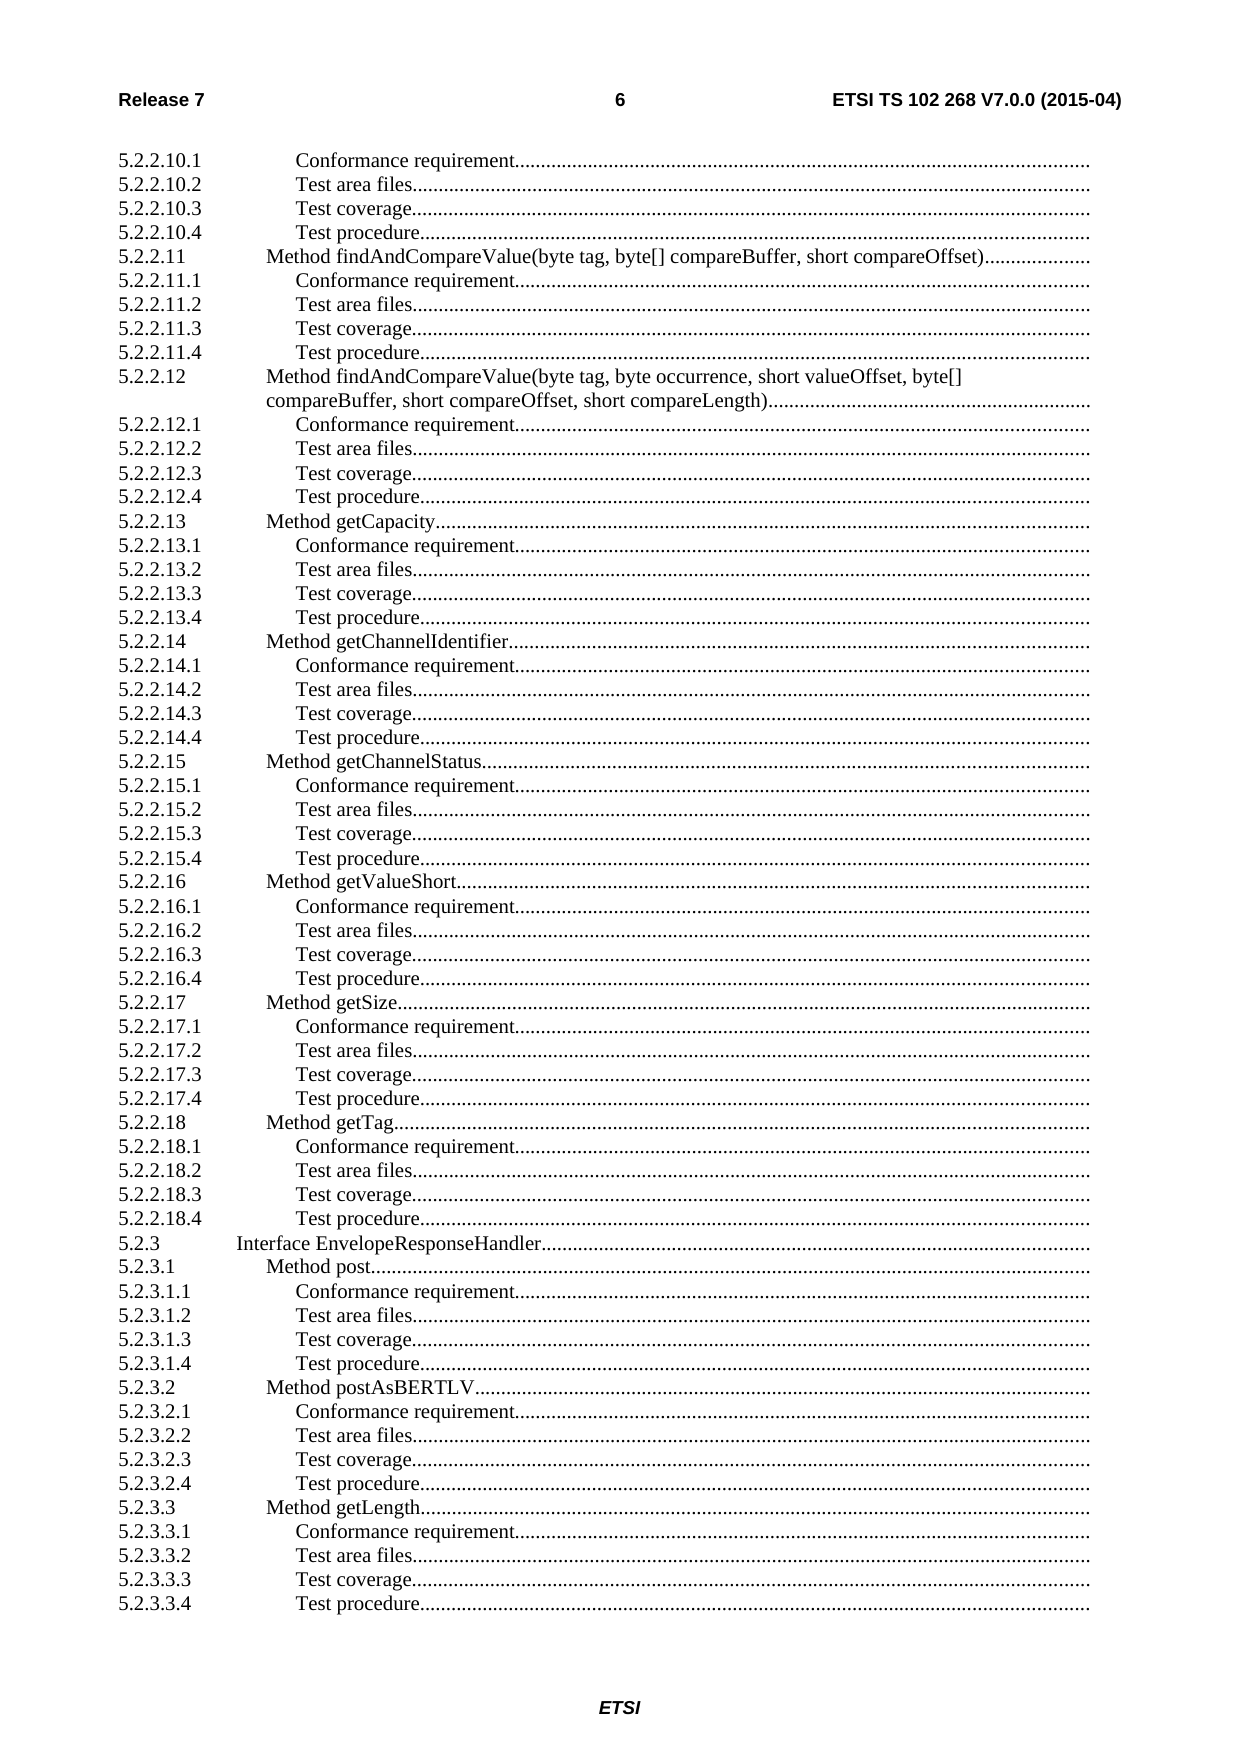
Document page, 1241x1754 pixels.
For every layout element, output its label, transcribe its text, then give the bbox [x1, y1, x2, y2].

text 5.2.2.16.2 Test area files 143 [118, 918, 1078, 942]
text 5.2.2.11.2 Test area files 132 [118, 292, 1078, 316]
text 5.2.2.18 Method getTag 144 [118, 1110, 1078, 1134]
text 5.2.2.15 Method getChannelStatus 140 [118, 749, 1078, 773]
text 5.2.2.16 Method getValueShort 142 [118, 869, 1078, 893]
text 5.2.2.18.1 Conformance requirement 144 [118, 1134, 1078, 1158]
text 5.2.2.10.1 Conformance requirement 128 [118, 148, 1078, 172]
text 5.2.2.10.2 Test area files 129 [118, 172, 1078, 196]
text 5.2.2.17.1 Conformance requirement 143 [118, 1014, 1078, 1038]
text 5.2.3.2.3 Test coverage 147 [118, 1447, 1078, 1471]
text 5.2.3.3.3 Test coverage 149 [118, 1567, 1078, 1591]
text 5.2.2.14.3 Test coverage 139 [118, 701, 1078, 725]
text 5.2.3.1.3 Test coverage 146 [118, 1327, 1078, 1351]
text 5.2.3 Interface EnvelopeResponseHandler 145 [118, 1230, 1078, 1254]
text 5.2.2.18.4 Test procedure 145 [118, 1206, 1078, 1230]
text 5.2.2.12 Method findAndCompareValue(byte tag, byte occurrence, short valueOffset, byte[] compareBuffer, short compareOffset, short compareLength) 133 [118, 364, 1078, 412]
text 5.2.2.12.1 Conformance requirement 133 [118, 412, 1078, 436]
text 5.2.2.18.3 Test coverage 145 [118, 1182, 1078, 1206]
text 5.2.2.15.3 Test coverage 140 [118, 821, 1078, 845]
text 5.2.2.15.1 Conformance requirement 140 [118, 773, 1078, 797]
text 5.2.3.1.1 Conformance requirement 145 [118, 1278, 1078, 1303]
text 5.2.2.13.1 Conformance requirement 137 [118, 533, 1078, 557]
text 5.2.3.2.2 Test area files 147 [118, 1423, 1078, 1447]
text 5.2.2.14.1 Conformance requirement 138 [118, 653, 1078, 677]
text 5.2.2.11 Method findAndCompareValue(byte tag, byte[] compareBuffer, short compareOffset) 131 [118, 244, 1078, 268]
text 5.2.3.3.4 Test procedure 149 [118, 1591, 1078, 1615]
text 5.2.2.17.2 Test area files 144 [118, 1038, 1078, 1062]
text 5.2.2.13.4 Test procedure 138 [118, 605, 1078, 629]
text 5.2.2.12.4 Test procedure 135 [118, 484, 1078, 508]
text 5.2.2.10.4 Test procedure 129 [118, 220, 1078, 244]
text 5.2.3.1.4 Test procedure 146 [118, 1351, 1078, 1375]
text 5.2.3.2.1 Conformance requirement 147 [118, 1399, 1078, 1423]
text 5.2.3.3 Method getLength 149 [118, 1495, 1078, 1519]
text 5.2.3.3.2 Test area files 149 [118, 1543, 1078, 1567]
text 5.2.2.11.4 Test procedure 132 [118, 340, 1078, 364]
text 5.2.2.16.1 Conformance requirement 142 [118, 893, 1078, 918]
text 5.2.2.10.3 Test coverage 129 [118, 196, 1078, 220]
text 5.2.2.13.2 Test area files 137 [118, 557, 1078, 581]
text 5.2.2.15.4 Test procedure 141 [118, 845, 1078, 869]
text 5.2.3.2.4 Test procedure 148 [118, 1471, 1078, 1495]
text 5.2.2.16.3 Test coverage 143 [118, 942, 1078, 966]
text 5.2.2.11.1 Conformance requirement 131 [118, 268, 1078, 292]
text 5.2.3.2 Method postAsBERTLV 147 [118, 1375, 1078, 1399]
text 5.2.3.1.2 Test area files 145 [118, 1303, 1078, 1327]
text 5.2.2.11.3 Test coverage 132 [118, 316, 1078, 340]
text 5.2.2.12.2 Test area files 134 [118, 436, 1078, 460]
text 5.2.2.17.3 Test coverage 144 [118, 1062, 1078, 1086]
text 5.2.2.17 Method getSize 143 [118, 990, 1078, 1014]
text 5.2.2.18.2 Test area files 144 [118, 1158, 1078, 1182]
text 5.2.2.15.2 Test area files 140 [118, 797, 1078, 821]
text 5.2.3.1 Method post 145 [118, 1254, 1078, 1278]
text 5.2.2.12.3 Test coverage 134 [118, 460, 1078, 484]
text 5.2.2.14 Method getChannelIdentifier 138 [118, 629, 1078, 653]
text 5.2.2.16.4 Test procedure 143 [118, 966, 1078, 990]
text 5.2.2.14.2 Test area files 138 [118, 677, 1078, 701]
text 5.2.2.17.4 Test procedure 144 [118, 1086, 1078, 1110]
text 5.2.2.13.3 Test coverage 137 [118, 581, 1078, 605]
text 5.2.2.14.4 Test procedure 139 [118, 725, 1078, 749]
text 5.2.2.13 Method getCapacity 137 [118, 508, 1078, 533]
text 5.2.3.3.1 Conformance requirement 149 [118, 1519, 1078, 1543]
